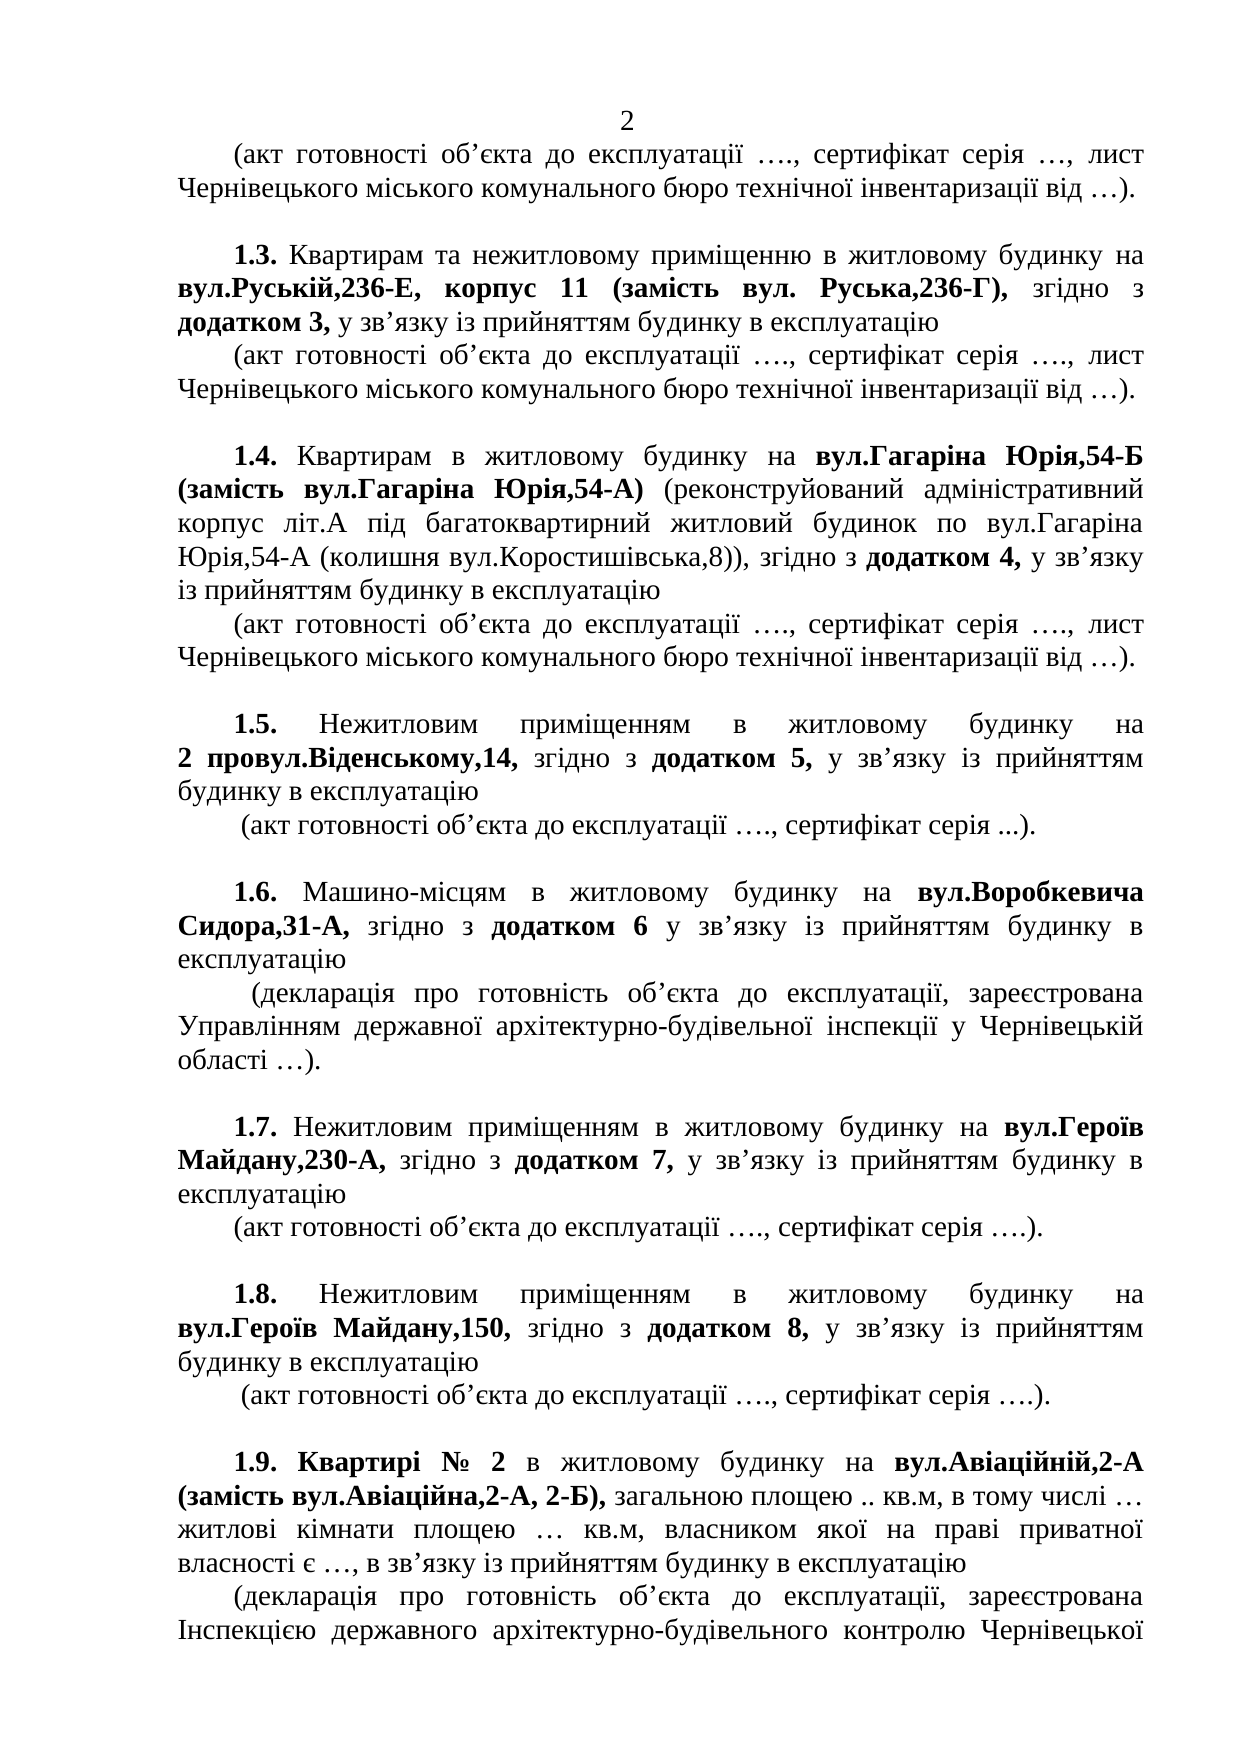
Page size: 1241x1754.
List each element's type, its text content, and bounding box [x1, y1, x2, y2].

text 2 [177, 103, 1144, 136]
text 1.6. Машино-місцям в житловому будинку на вул.Воробкевича Сидора,31-А, згідно з додатком 6 у зв’язку із прийняттям будинку в експлуатацію [177, 874, 1144, 975]
text (акт готовності об’єкта до експлуатації …., сертифікат серія …, лист Чернівецького міського комунального бюро технічної інвентаризації від …). [177, 136, 1144, 203]
text (акт готовності об’єкта до експлуатації …., сертифікат серія ….). [177, 1209, 1144, 1243]
text (акт готовності об’єкта до експлуатації …., сертифікат серія …., лист Чернівецького міського комунального бюро технічної інвентаризації від …). [177, 606, 1144, 673]
text (акт готовності об’єкта до експлуатації …., сертифікат серія ….). [177, 1377, 1144, 1411]
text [177, 1578, 1144, 1646]
text 1.3. Квартирам та нежитловому приміщенню в житловому будинку на вул.Руській,236-Е, корпус 11 (замість вул. Руська,236-Г), згідно з додатком 3, у зв’язку із прийняттям будинку в експлуатацію [177, 237, 1144, 337]
text 1.4. Квартирам в житловому будинку на вул.Гагаріна Юрія,54-Б (замість вул.Гагаріна Юрія,54-А) (реконструйований адміністративний корпус літ.А під багатоквартирний житловий будинок по вул.Гагаріна Юрія,54-А (колишня вул.Коростишівська,8)), згідно з додатком 4, у зв’язку із прийняттям будинку в експлуатацію [177, 438, 1144, 606]
text (акт готовності об’єкта до експлуатації …., сертифікат серія …., лист Чернівецького міського комунального бюро технічної інвентаризації від …). [177, 337, 1144, 404]
text 1.8. Нежитловим приміщенням в житловому будинку на вул.Героїв Майдану,150, згідно з додатком 8, у зв’язку із прийняттям будинку в експлуатацію [177, 1277, 1144, 1377]
text 1.7. Нежитловим приміщенням в житловому будинку на вул.Героїв Майдану,230-А, згідно з додатком 7, у зв’язку із прийняттям будинку в експлуатацію [177, 1109, 1144, 1209]
text 1.9. Квартирі № 2 в житловому будинку на вул.Авіаційній,2-А (замість вул.Авіаційна,2-А, 2-Б), загальною площею .. кв.м, в тому числі … житлові кімнати площею … кв.м, власником якої на праві приватної власності є …, в зв’язку із прийняттям будинку в експлуатацію [177, 1444, 1144, 1578]
text (акт готовності об’єкта до експлуатації …., сертифікат серія ...). [177, 807, 1144, 841]
text 1.5. Нежитловим приміщенням в житловому будинку на 2 провул.Віденському,14, згідно з додатком 5, у зв’язку із прийняттям будинку в експлуатацію [177, 706, 1144, 807]
text (декларація про готовність об’єкта до експлуатації, зареєстрована Управлінням державної архітектурно-будівельної інспекції у Чернівецькій області …). [177, 975, 1144, 1075]
